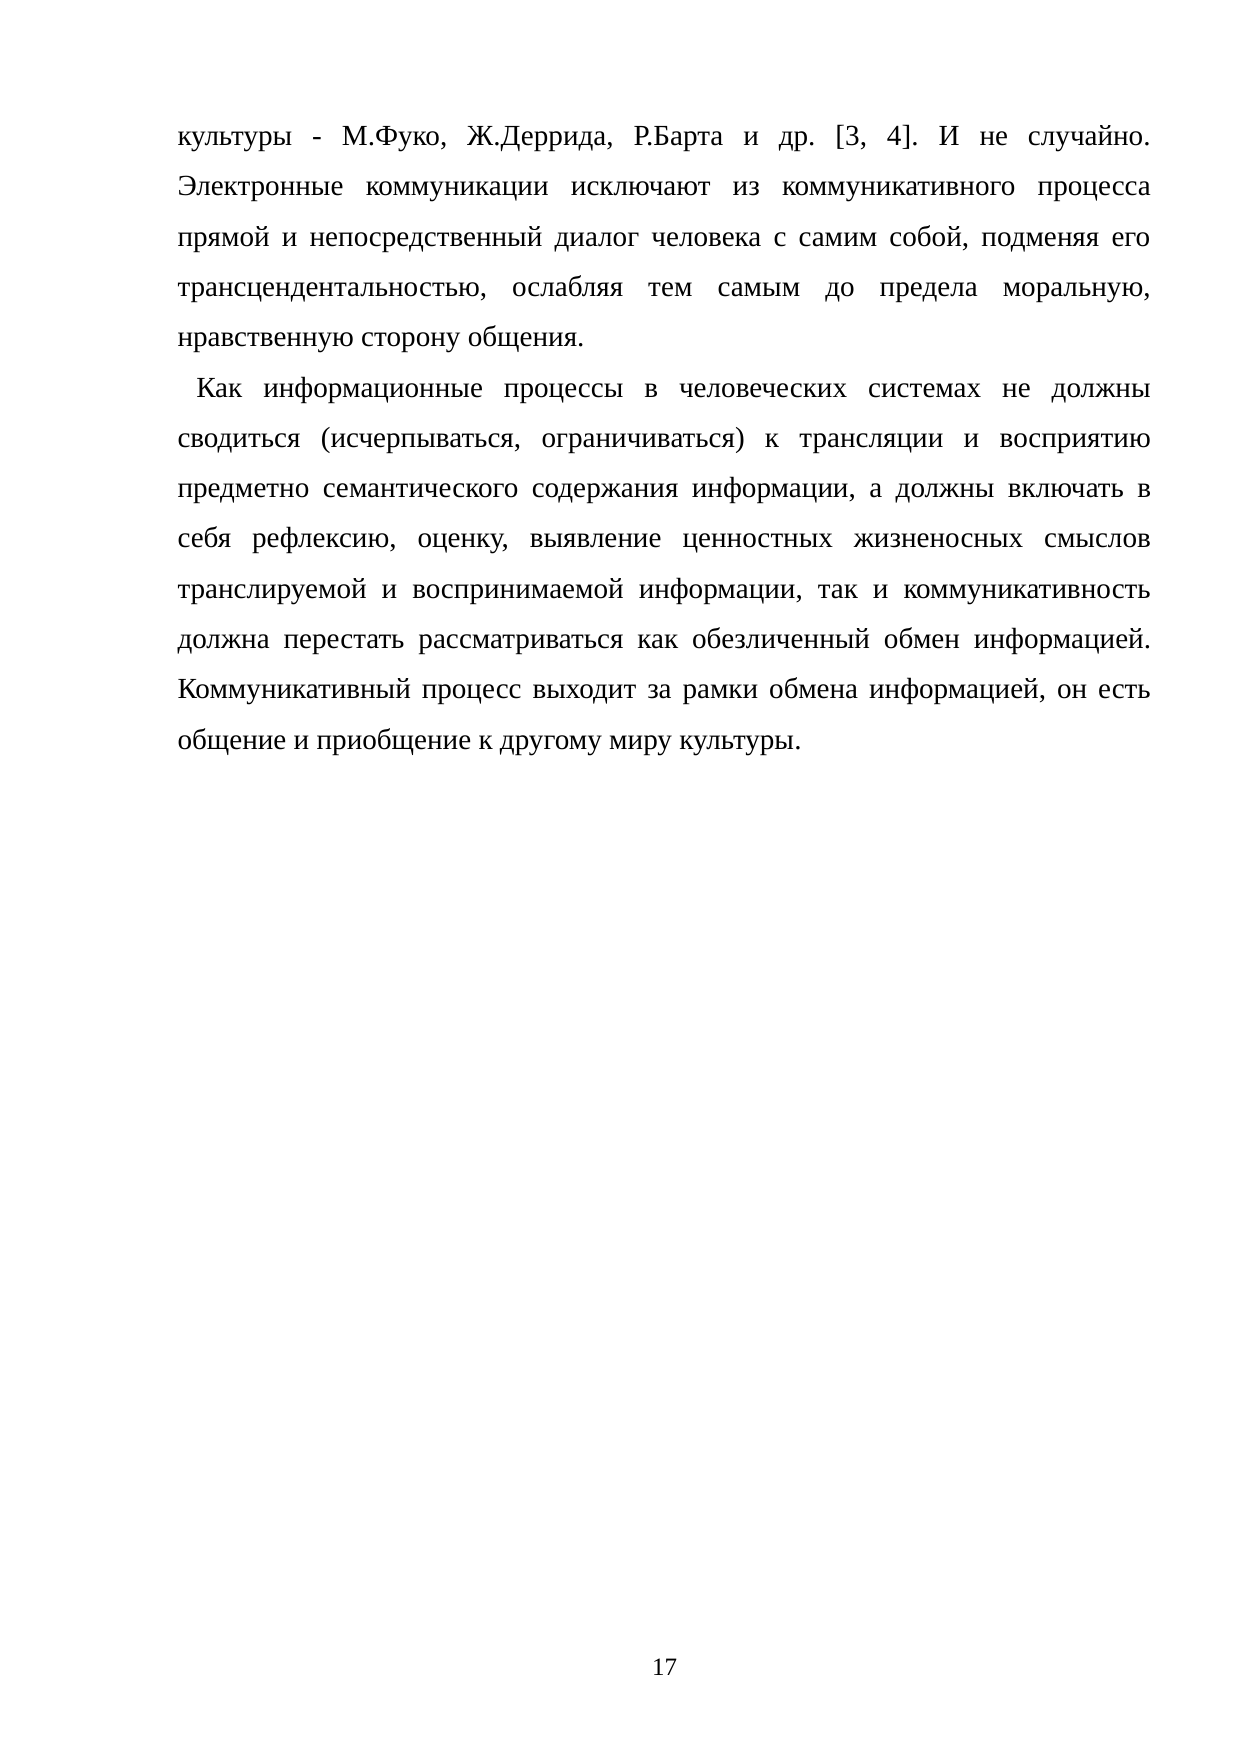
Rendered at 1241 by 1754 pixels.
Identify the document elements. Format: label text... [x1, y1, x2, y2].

text Как информационные процессы в человеческих системах не должны сводиться (исчерпываться, ограничиваться) к трансляции и восприятию предметно семантического содержания информации, а должны включать в себя рефлексию, оценку, выявление ценностных жизненосных смыслов транслируемой и воспринимаемой информации, так и коммуникативность должна перестать рассматриваться как обезличенный обмен информацией. Коммуникативный процесс выходит за рамки обмена информацией, он есть общение и приобщение к другому миру культуры. [177, 370, 1152, 755]
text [177, 118, 1152, 353]
